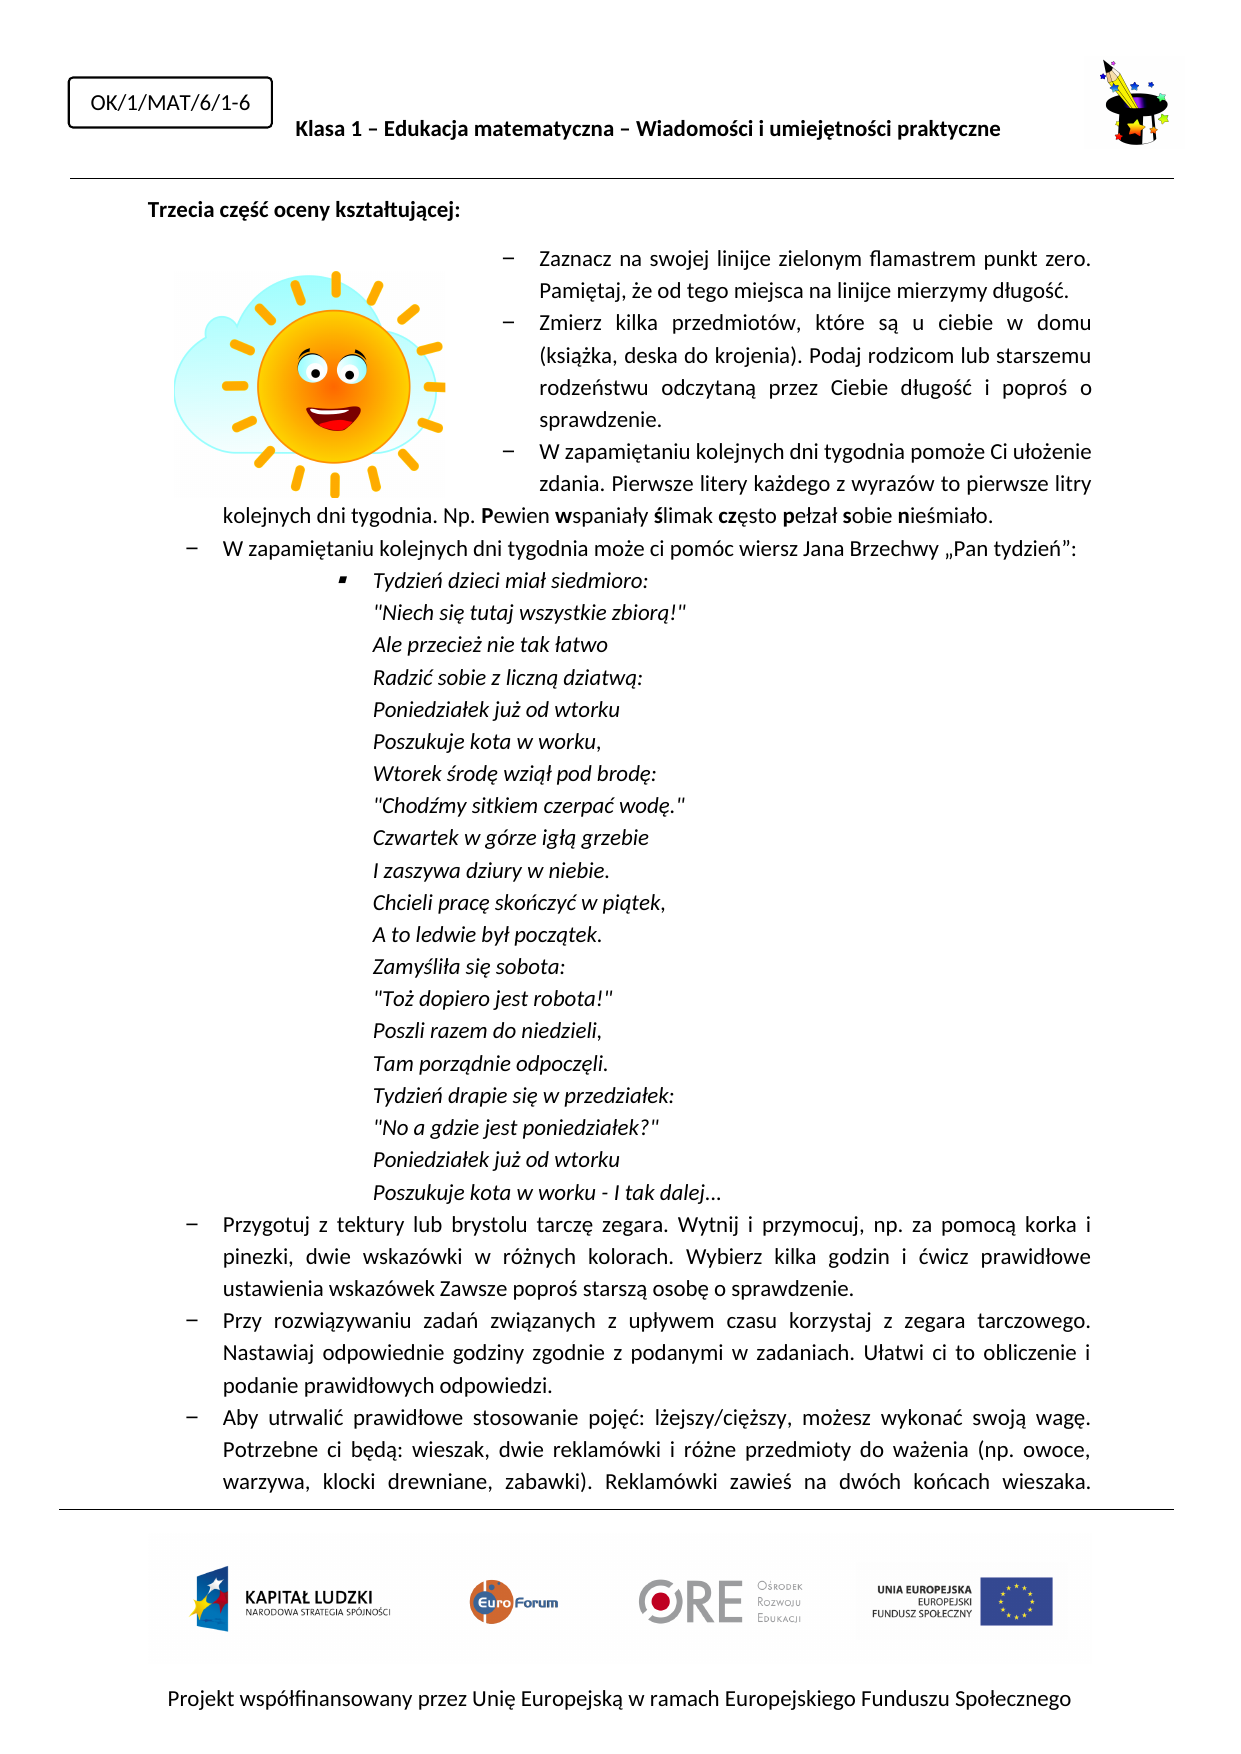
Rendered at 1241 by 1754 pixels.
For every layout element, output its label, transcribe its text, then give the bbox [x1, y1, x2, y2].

picture [173, 271, 445, 497]
picture [1084, 56, 1185, 149]
list Zmierz kilka przedmiotów, które są u ciebie w domu (książka, deska do krojenia). Podaj rodzicom lub starszemu rodzeństwu odczytaną przez Ciebie długość i poproś o sprawdzenie. [445, 308, 1093, 433]
text Trzecia część oceny kształtującej: [148, 195, 1093, 223]
list W zapamiętaniu kolejnych dni tygodnia może ci pomóc wiersz Jana Brzechwy „Pan tydzień”: [185, 534, 1093, 562]
list Zaznacz na swojej linijce zielonym flamastrem punkt zero. Pamiętaj, że od tego miejsca na linijce mierzymy długość. [185, 244, 1093, 304]
list Tydzień dzieci miał siedmioro: "Niech się tutaj wszystkie zbiorą!" Ale przecież nie tak łatwo Radzić sobie z liczną dziatwą: Poniedziałek już od wtorku Poszukuje kota w worku, Wtorek środę wziął pod brodę: "Chodźmy sitkiem czerpać wodę." Czwartek w górze igłą grzebie I zaszywa dziury w niebie. Chcieli pracę skończyć w piątek, A to ledwie był początek. Zamyśliła się sobota: "Toż dopiero jest robota!" Poszli razem do niedzieli, Tam porządnie odpoczęli. Tydzień drapie się w przedziałek: "No a gdzie jest poniedziałek?" Poniedziałek już od wtorku Poszukuje kota w worku - I tak dalej... [335, 566, 1093, 1206]
list W zapamiętaniu kolejnych dni tygodnia pomoże Ci ułożenie zdania. Pierwsze litery każdego z wyrazów to pierwsze litry kolejnych dni tygodnia. Np. Pewien wspaniały ślimak często pełzał sobie nieśmiało. [185, 437, 1093, 530]
list Przygotuj z tektury lub brystolu tarczę zegara. Wytnij i przymocuj, np. za pomocą korka i pinezki, dwie wskazówki w różnych kolorach. Wybierz kilka godzin i ćwicz prawidłowe ustawienia wskazówek Zawsze poproś starszą osobę o sprawdzenie. [185, 1210, 1093, 1302]
picture [148, 1533, 1092, 1664]
list Przy rozwiązywaniu zadań związanych z upływem czasu korzystaj z zegara tarczowego. Nastawiaj odpowiednie godziny zgodnie z podanymi w zadaniach. Ułatwi ci to obliczenie i podanie prawidłowych odpowiedzi. [185, 1306, 1093, 1399]
